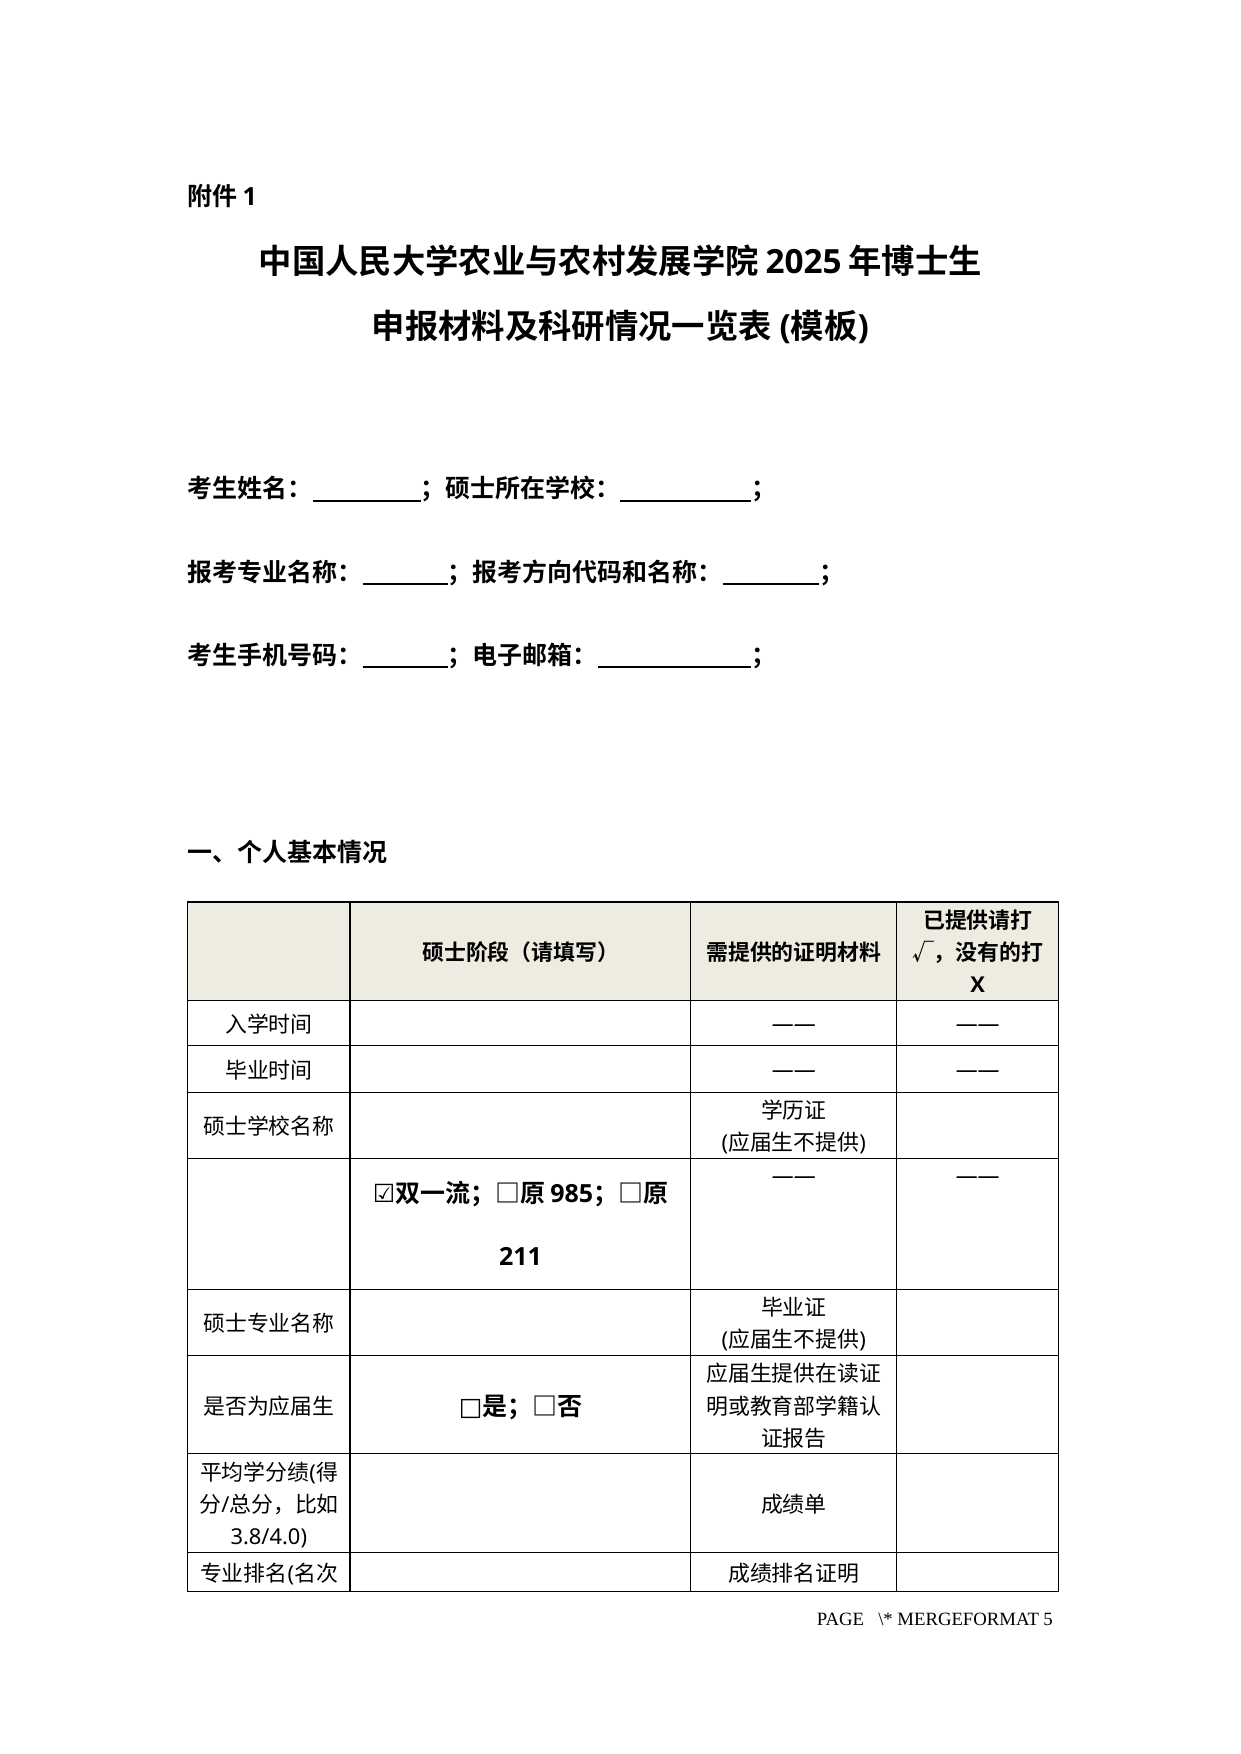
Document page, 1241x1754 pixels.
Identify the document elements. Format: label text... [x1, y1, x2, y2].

table_header [188, 903, 349, 1000]
table_cell 学历证 (应届生不提供) [691, 1093, 896, 1158]
table_cell [897, 1553, 1058, 1591]
table_cell 毕业时间 [188, 1046, 349, 1092]
table_cell 硕士学校名称 [188, 1093, 349, 1158]
table_cell 应届生提供在读证明或教育部学籍认证报告 [691, 1356, 896, 1453]
table_cell —— [897, 1001, 1058, 1045]
table_cell 专业排名(名次/专业人数) [188, 1553, 349, 1591]
table_cell —— [691, 1159, 896, 1289]
table_cell —— [897, 1046, 1058, 1092]
table_cell □是；□否 [351, 1356, 690, 1453]
table_cell [897, 1290, 1058, 1355]
table_header 硕士阶段（请填写） [351, 903, 690, 1000]
table_cell 平均学分绩(得分/总分，比如3.8/4.0) [188, 1454, 349, 1552]
text 考生手机号码： ；电子邮箱： ； [187, 621, 1053, 686]
text 申报材料及科研情况一览表 (模板) [187, 292, 1053, 357]
table_cell 毕业证 (应届生不提供) [691, 1290, 896, 1355]
table_cell [897, 1356, 1058, 1453]
table_cell —— [691, 1001, 896, 1045]
table_cell [188, 1159, 349, 1289]
table_cell [897, 1093, 1058, 1158]
table_header 已提供请打√，没有的打X [897, 903, 1058, 1000]
table_cell 入学时间 [188, 1001, 349, 1045]
table_header 需提供的证明材料 [691, 903, 896, 1000]
table_cell 成绩单 [691, 1454, 896, 1552]
text 一、个人基本情况 [187, 818, 1053, 883]
table_cell [351, 1290, 690, 1355]
text 附件1 [187, 162, 1053, 227]
table_cell [351, 1454, 690, 1552]
table_cell [351, 1046, 690, 1092]
table_cell —— [897, 1159, 1058, 1289]
table_cell 成绩排名证明 [691, 1553, 896, 1591]
table_cell [351, 1093, 690, 1158]
table_cell [897, 1454, 1058, 1552]
text 考生姓名： ；硕士所在学校： ； [187, 454, 1053, 519]
table_cell [351, 1001, 690, 1045]
text 报考专业名称： ；报考方向代码和名称： ； [187, 538, 1053, 603]
table_cell [351, 1553, 690, 1591]
table_cell 是否为应届生 [188, 1356, 349, 1453]
table_cell ☑双一流；□原985；□原211 [351, 1159, 690, 1289]
table_cell 硕士专业名称 [188, 1290, 349, 1355]
text 中国人民大学农业与农村发展学院2025年博士生 [187, 227, 1053, 292]
table_cell —— [691, 1046, 896, 1092]
